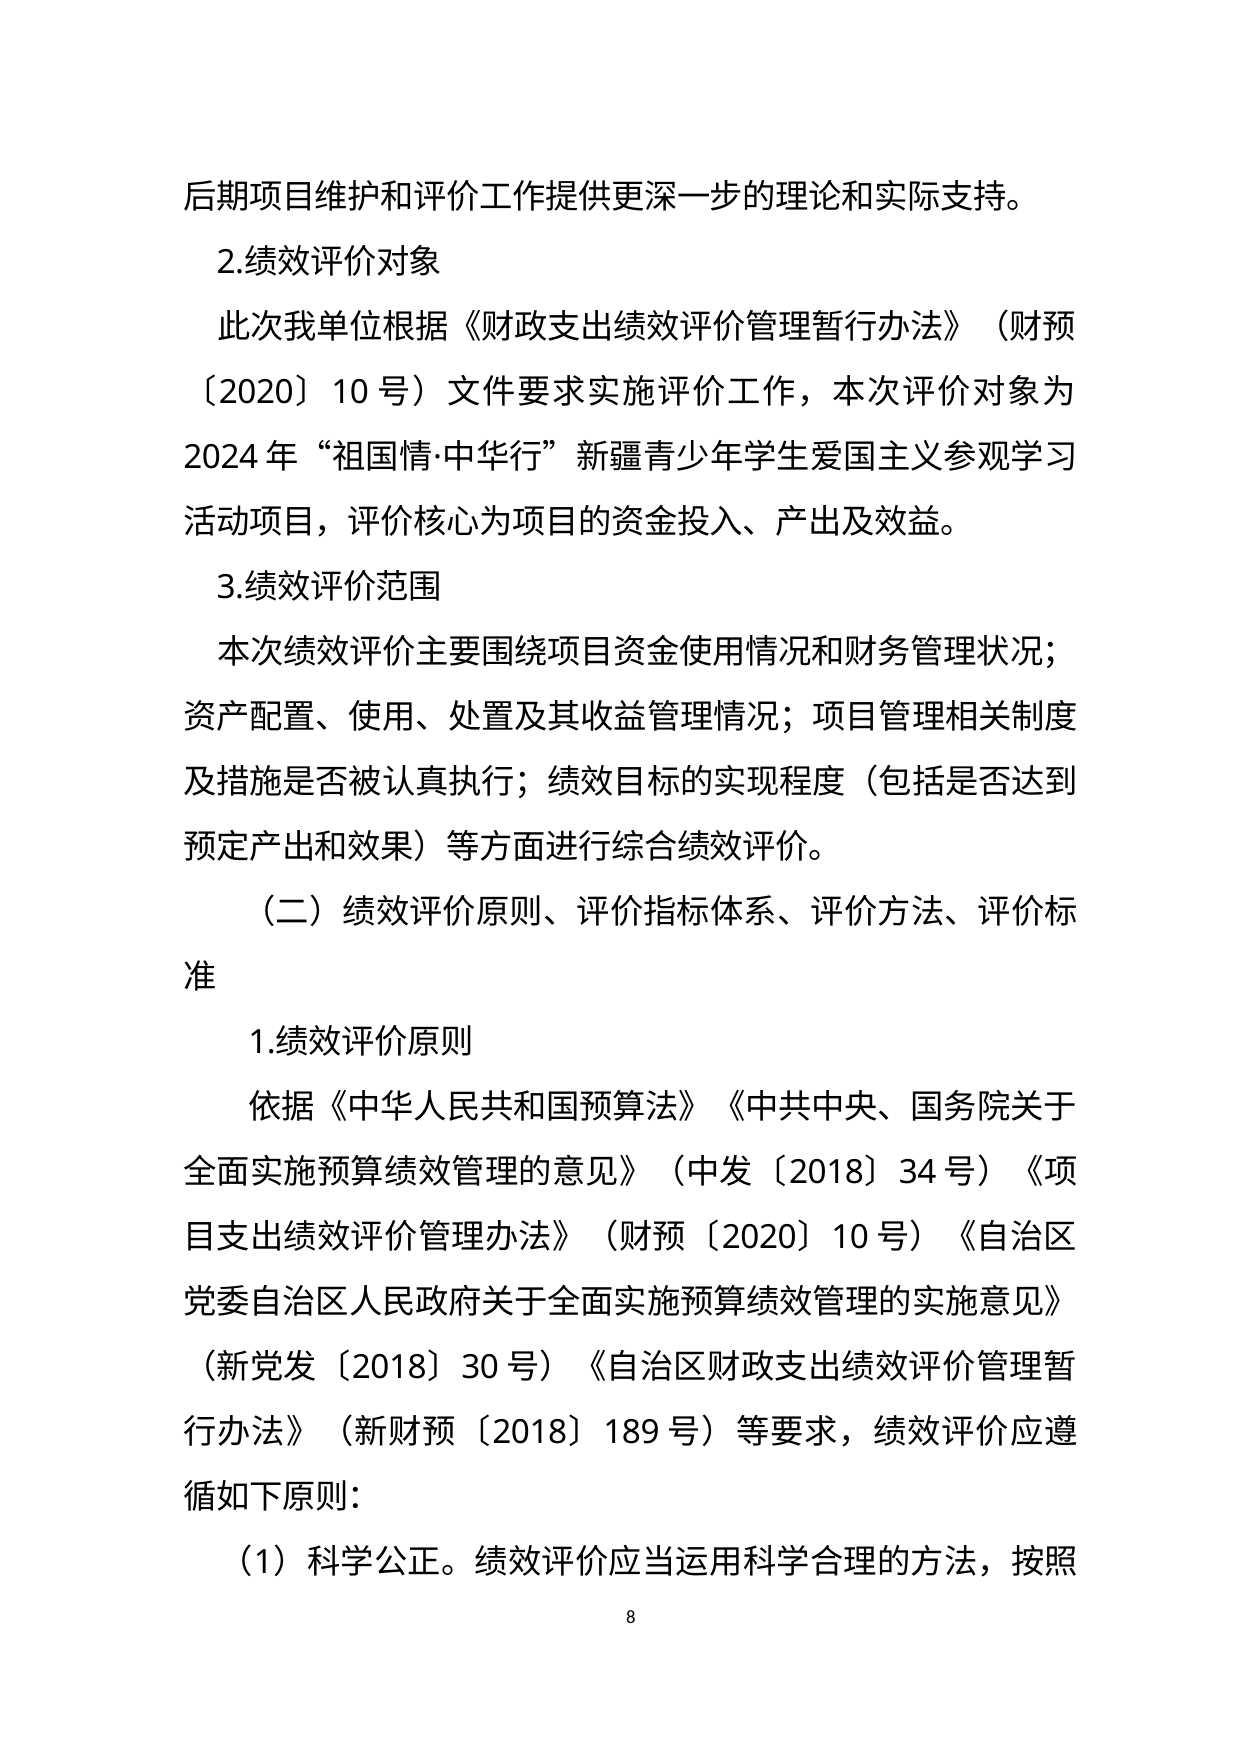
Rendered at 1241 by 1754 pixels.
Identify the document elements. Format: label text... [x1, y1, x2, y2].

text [183, 1072, 1078, 1592]
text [183, 162, 1078, 877]
text 1.绩效评价原则 [183, 1007, 1078, 1072]
text （二）绩效评价原则、评价指标体系、评价方法、评价标准 [183, 877, 1078, 1007]
